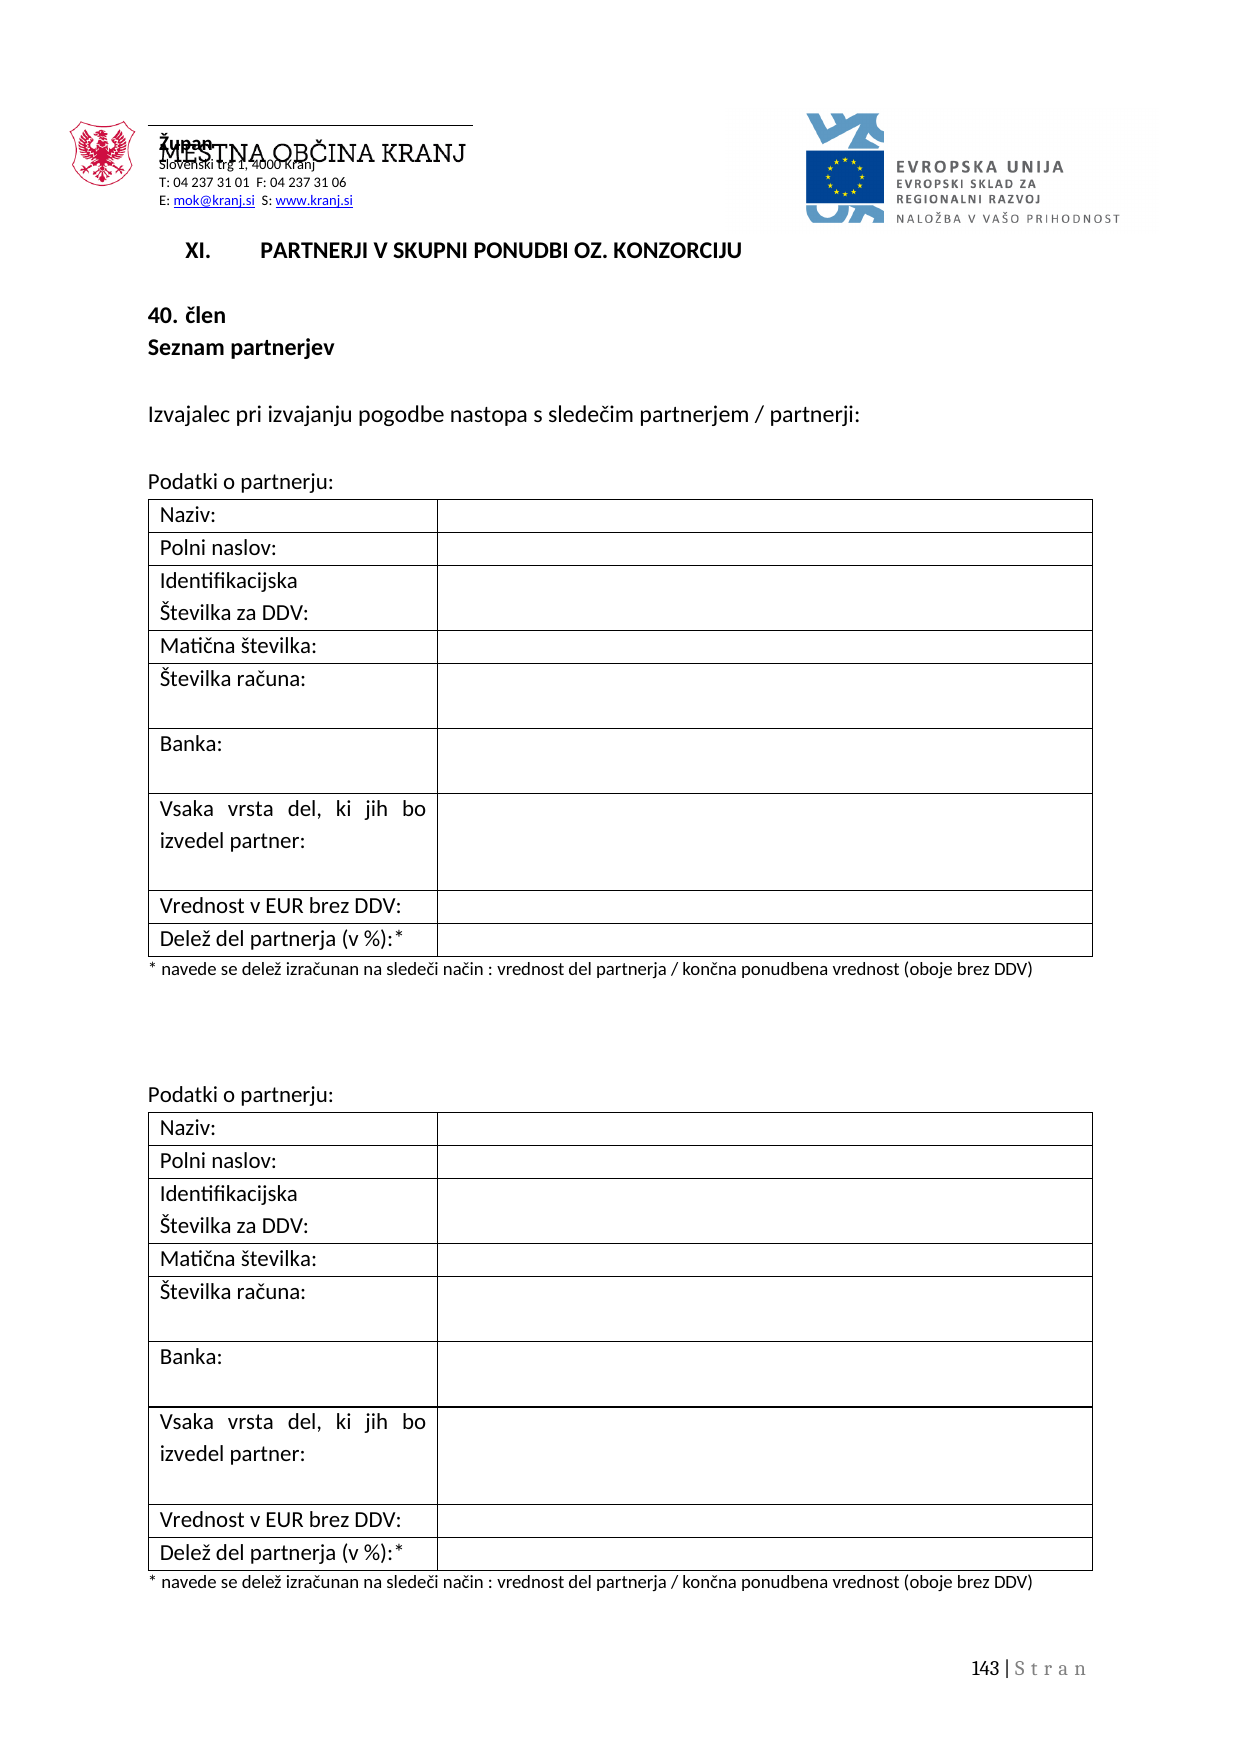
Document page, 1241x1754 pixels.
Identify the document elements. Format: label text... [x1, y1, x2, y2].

table_cell [438, 1277, 1092, 1341]
table_cell [438, 631, 1092, 663]
table_cell Identifikacijska Številka za DDV: [149, 566, 437, 630]
table_cell [438, 794, 1092, 890]
table_cell [438, 1505, 1092, 1537]
table_cell Vsaka vrsta del, ki jih bo izvedel partner: [149, 794, 437, 890]
table_cell [438, 924, 1092, 956]
table_cell Polni naslov: [149, 533, 437, 565]
table_cell Polni naslov: [149, 1146, 437, 1178]
text Podatki o partnerju: [148, 1080, 1092, 1108]
text Seznam partnerjev [148, 332, 1092, 361]
table_cell [438, 1146, 1092, 1178]
table_cell Matična številka: [149, 631, 437, 663]
table_cell [438, 1342, 1092, 1406]
table_cell [438, 729, 1092, 793]
table_cell Identifikacijska Številka za DDV: [149, 1179, 437, 1243]
table_header [438, 1113, 1092, 1145]
table_header Naziv: [149, 1113, 437, 1145]
table_header [438, 500, 1092, 532]
table_cell [438, 566, 1092, 630]
table_cell Banka: [149, 729, 437, 793]
table_cell [438, 533, 1092, 565]
text * navede se delež izračunan na sledeči način : vrednost del partnerja / končna ponudbena vrednost (oboje brez DDV) [148, 1571, 1093, 1593]
table_cell [438, 664, 1092, 728]
table_cell [438, 1408, 1092, 1504]
table_cell Matična številka: [149, 1244, 437, 1276]
list PARTNERJI V SKUPNI PONUDBI OZ. KONZORCIJU [185, 235, 1092, 265]
table_cell Številka računa: [149, 664, 437, 728]
picture [725, 108, 1160, 234]
table_cell Banka: [149, 1342, 437, 1406]
table_cell Delež del partnerja (v %):* [149, 924, 437, 956]
table_cell Delež del partnerja (v %):* [149, 1538, 437, 1569]
table_cell Vsaka vrsta del, ki jih bo izvedel partner: [149, 1408, 437, 1504]
table_header Naziv: [149, 500, 437, 532]
table_cell Številka računa: [149, 1277, 437, 1341]
table_cell Vrednost v EUR brez DDV: [149, 891, 437, 923]
table_cell [438, 1538, 1092, 1569]
table_cell Vrednost v EUR brez DDV: [149, 1505, 437, 1537]
table_cell [438, 891, 1092, 923]
list člen [148, 301, 1092, 330]
table_cell [438, 1179, 1092, 1243]
text Podatki o partnerju: [148, 467, 1092, 495]
text * navede se delež izračunan na sledeči način : vrednost del partnerja / končna ponudbena vrednost (oboje brez DDV) [148, 957, 1093, 980]
table_cell [438, 1244, 1092, 1276]
text Izvajalec pri izvajanju pogodbe nastopa s sledečim partnerjem / partnerji: [148, 399, 1092, 429]
